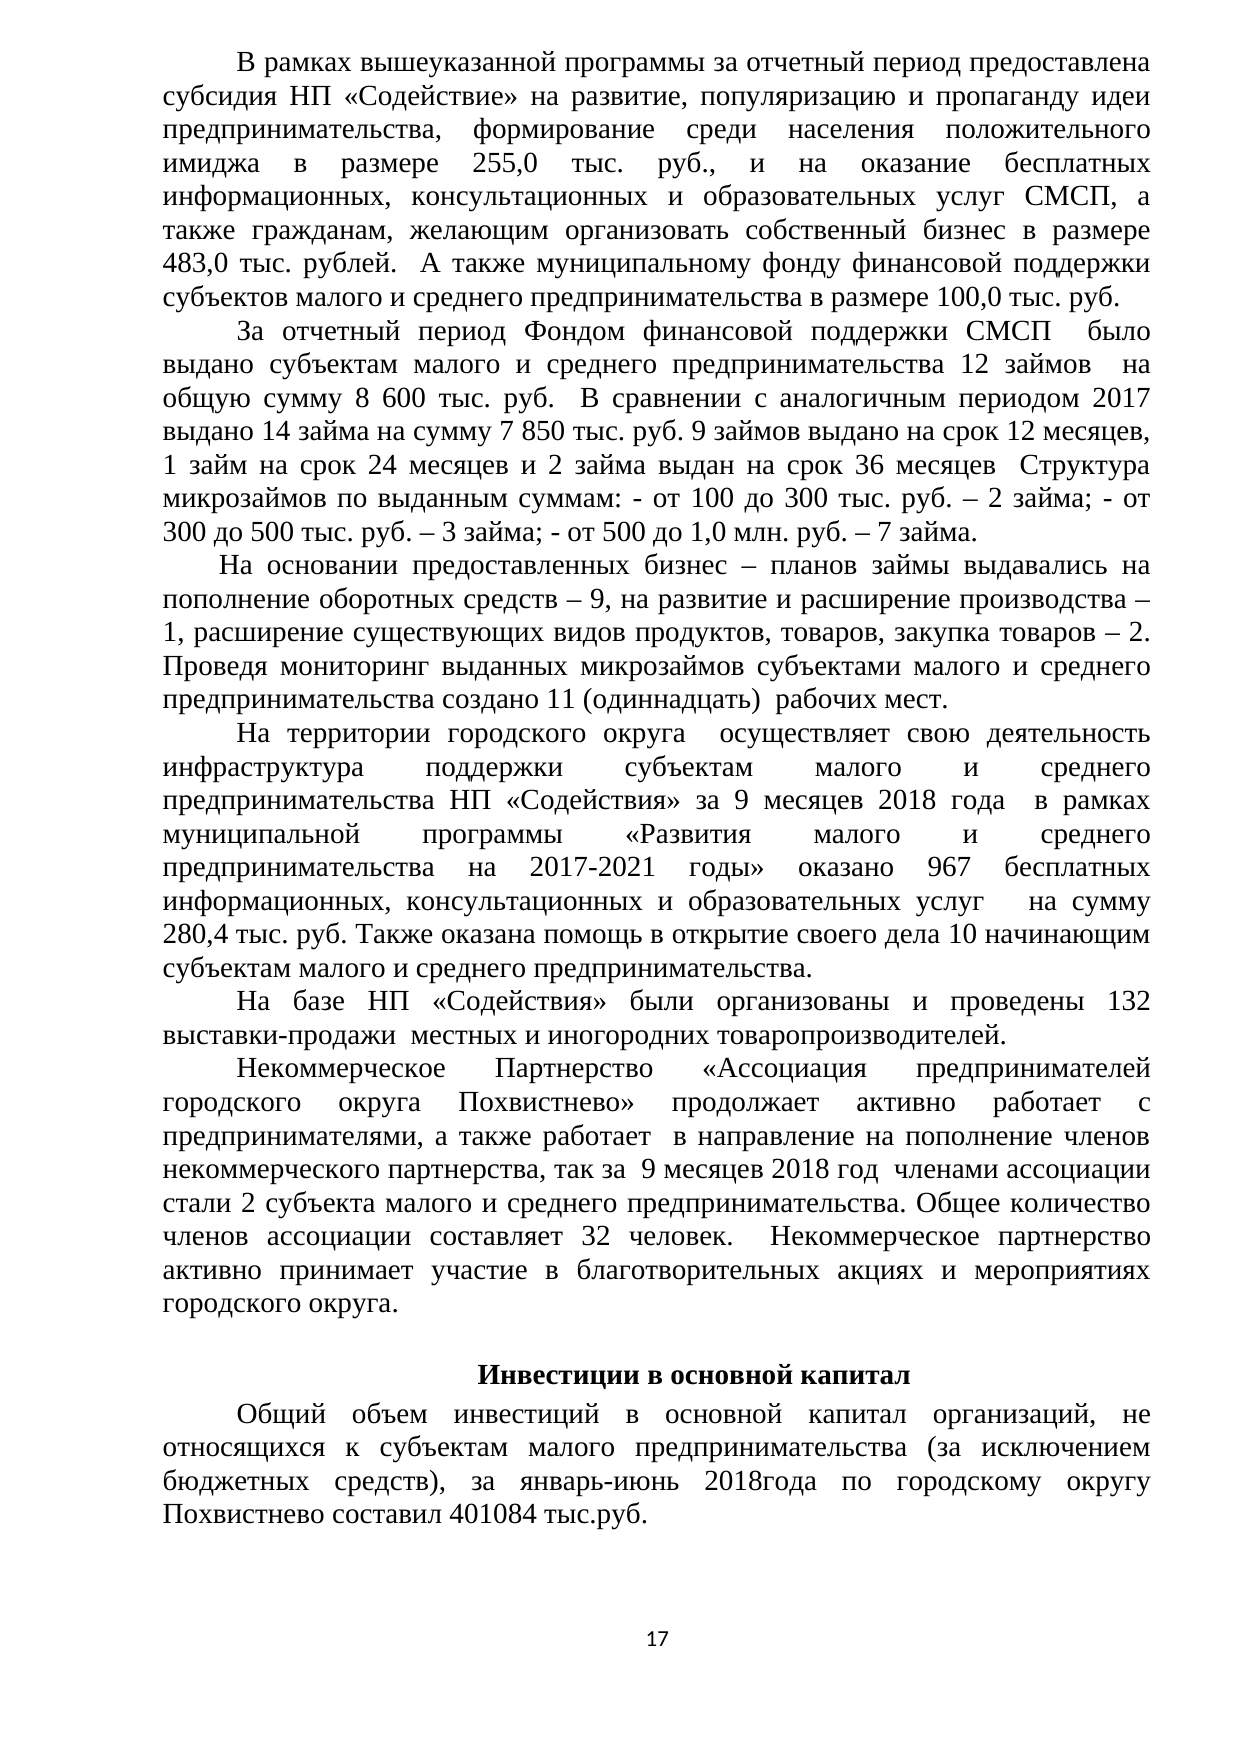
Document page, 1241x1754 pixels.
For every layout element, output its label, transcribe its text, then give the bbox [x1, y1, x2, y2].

text В рамках вышеуказанной программы за отчетный период предоставлена субсидия НП «Содействие» на развитие, популяризацию и пропаганду идеи предпринимательства, формирование среди населения положительного имиджа в размере 255,0 тыс. руб., и на оказание бесплатных информационных, консультационных и образовательных услуг СМСП, а также гражданам, желающим организовать собственный бизнес в размере 483,0 тыс. рублей. А также муниципальному фонду финансовой поддержки субъектов малого и среднего предпринимательства в размере 100,0 тыс. руб. [162, 44, 1152, 313]
text На базе НП «Содействия» были организованы и проведены 132 выставки-продажи местных и иногородних товаропроизводителей. [162, 983, 1152, 1051]
text На территории городского округа осуществляет свою деятельность инфраструктура поддержки субъектам малого и среднего предпринимательства НП «Содействия» за 9 месяцев 2018 года в рамках муниципальной программы «Развития малого и среднего предпринимательства на 2017-2021 годы» оказано 967 бесплатных информационных, консультационных и образовательных услуг на сумму 280,4 тыс. руб. Также оказана помощь в открытие своего дела 10 начинающим субъектам малого и среднего предпринимательства. [162, 715, 1152, 983]
text Инвестиции в основной капитал [162, 1357, 1152, 1391]
text На основании предоставленных бизнес – планов займы выдавались на пополнение оборотных средств – 9, на развитие и расширение производства – 1, расширение существующих видов продуктов, товаров, закупка товаров – 2. Проведя мониторинг выданных микрозаймов субъектами малого и среднего предпринимательства создано 11 (одиннадцать) рабочих мест. [162, 547, 1152, 715]
text За отчетный период Фондом финансовой поддержки СМСП было выдано субъектам малого и среднего предпринимательства 12 займов на общую сумму 8 600 тыс. руб. В сравнении с аналогичным периодом 2017 выдано 14 займа на сумму 7 850 тыс. руб. 9 займов выдано на срок 12 месяцев, 1 займ на срок 24 месяцев и 2 займа выдан на срок 36 месяцев Структура микрозаймов по выданным суммам: - от 100 до 300 тыс. руб. – 2 займа; - от 300 до 500 тыс. руб. – 3 займа; - от 500 до 1,0 млн. руб. – 7 займа. [162, 313, 1152, 547]
text Некоммерческое Партнерство «Ассоциация предпринимателей городского округа Похвистнево» продолжает активно работает с предпринимателями, а также работает в направление на пополнение членов некоммерческого партнерства, так за 9 месяцев 2018 год членами ассоциации стали 2 субъекта малого и среднего предпринимательства. Общее количество членов ассоциации составляет 32 человек. Некоммерческое партнерство активно принимает участие в благотворительных акциях и мероприятиях городского округа. [162, 1051, 1152, 1319]
text Общий объем инвестиций в основной капитал организаций, не относящихся к субъектам малого предпринимательства (за исключением бюджетных средств), за январь-июнь 2018года по городскому округу Похвистнево составил 401084 тыс.руб. [162, 1396, 1152, 1530]
